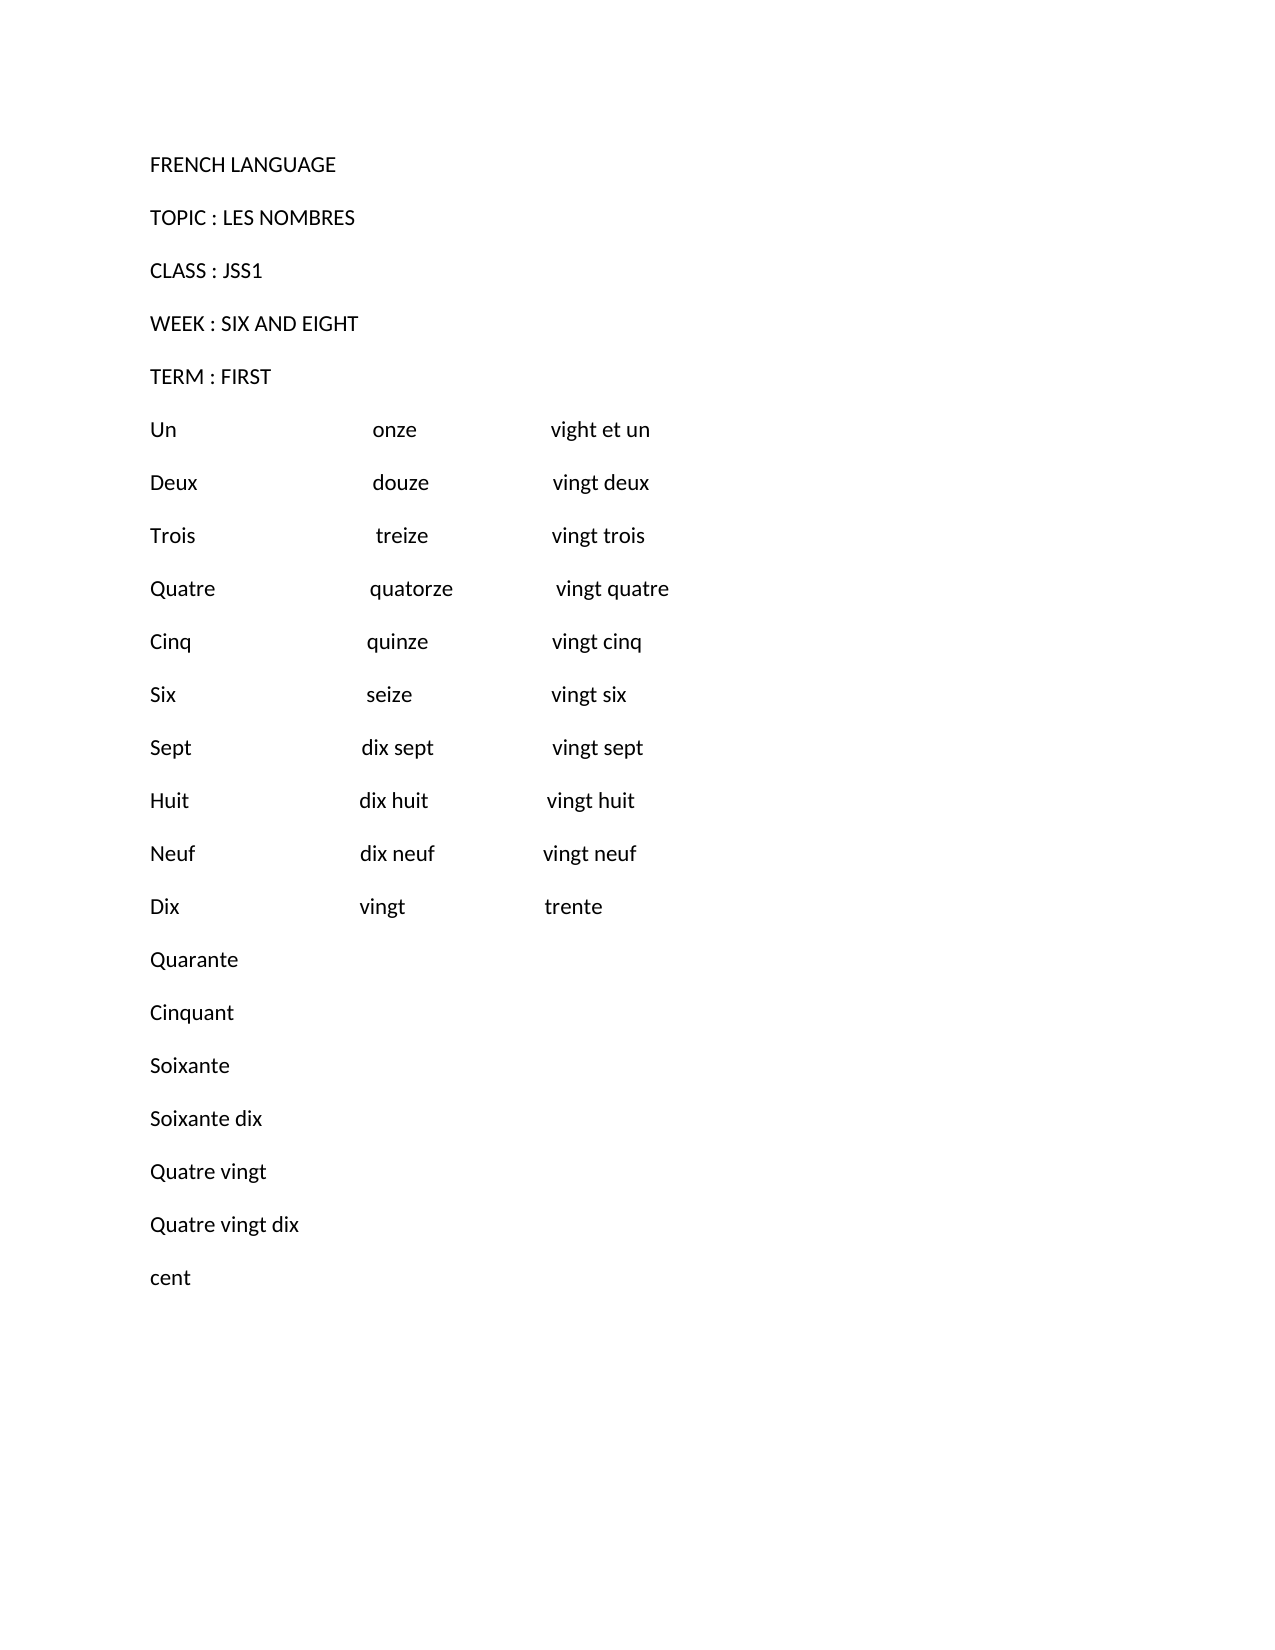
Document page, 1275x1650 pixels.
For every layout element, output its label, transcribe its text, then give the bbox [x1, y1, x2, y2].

text WEEK : SIX AND EIGHT [150, 309, 1125, 337]
text cent [150, 1263, 1125, 1291]
text Soixante dix [150, 1104, 1125, 1132]
text TERM : FIRST [150, 362, 1125, 390]
text Quatre vingt [150, 1157, 1125, 1185]
text Quatre vingt dix [150, 1210, 1125, 1238]
text Trois treize vingt trois [150, 521, 1125, 549]
text FRENCH LANGUAGE [150, 150, 1125, 178]
text Quatre quatorze vingt quatre [150, 574, 1125, 602]
text Dix vingt trente [150, 892, 1125, 920]
text TOPIC : LES NOMBRES [150, 203, 1125, 231]
text Deux douze vingt deux [150, 468, 1125, 496]
text Quarante [150, 945, 1125, 973]
text Un onze vight et un [150, 415, 1125, 443]
text Sept dix sept vingt sept [150, 733, 1125, 761]
text Cinquant [150, 998, 1125, 1026]
text Neuf dix neuf vingt neuf [150, 839, 1125, 867]
text Cinq quinze vingt cinq [150, 627, 1125, 655]
text Six seize vingt six [150, 680, 1125, 708]
text Huit dix huit vingt huit [150, 786, 1125, 814]
text CLASS : JSS1 [150, 256, 1125, 284]
text Soixante [150, 1051, 1125, 1079]
